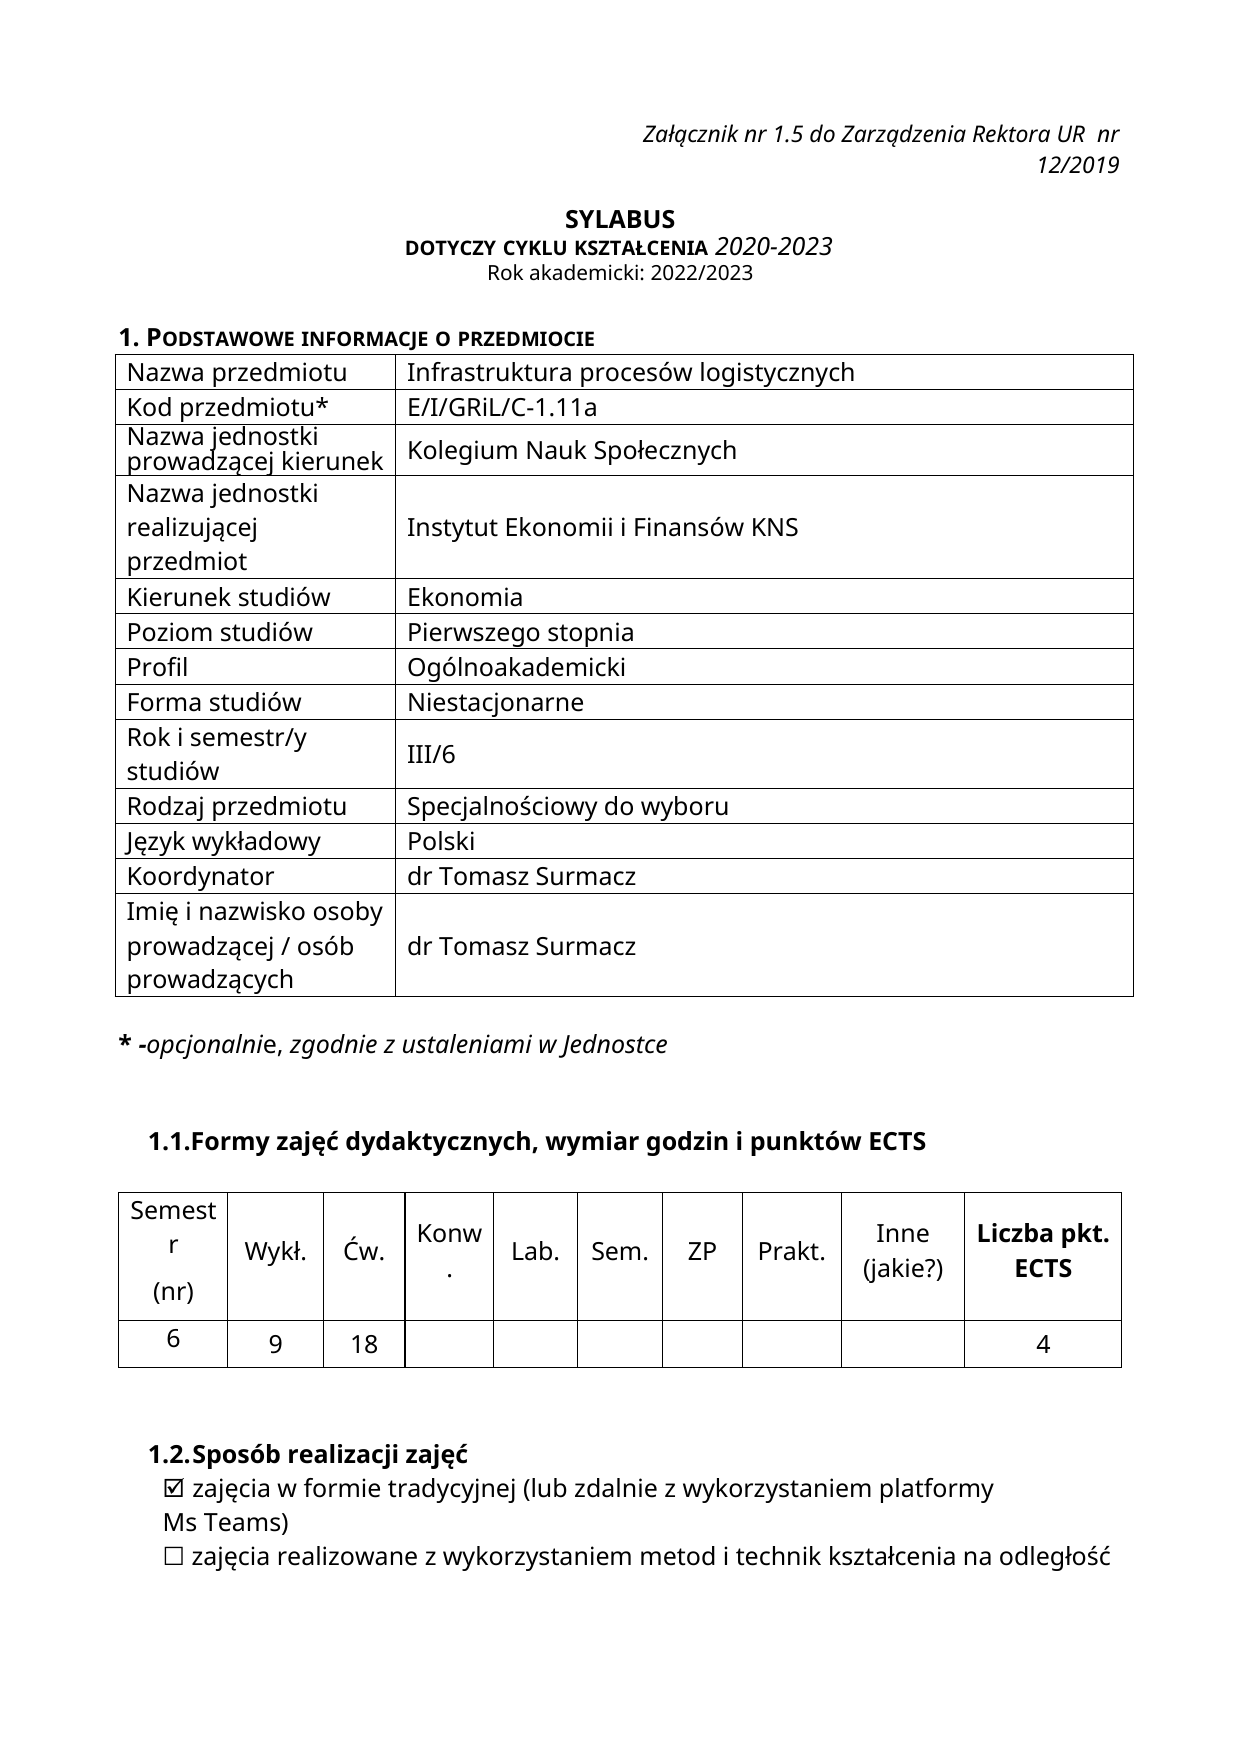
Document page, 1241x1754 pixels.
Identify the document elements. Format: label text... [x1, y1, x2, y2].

table_cell Poziom studiów [116, 614, 395, 648]
text ☐ zajęcia realizowane z wykorzystaniem metod i technik kształcenia na odległość [162, 1539, 1122, 1573]
table_cell 4 [965, 1321, 1121, 1367]
table_cell Kierunek studiów [116, 579, 395, 613]
table_cell Rodzaj przedmiotu [116, 789, 395, 823]
table_cell [663, 1321, 742, 1367]
table_cell [494, 1321, 577, 1367]
text 1. Podstawowe informacje o przedmiocie [118, 319, 1122, 354]
table_header Semestr (nr) [119, 1193, 227, 1320]
table_cell 18 [324, 1321, 404, 1367]
table_cell Kod przedmiotu* [116, 390, 395, 424]
table_cell [743, 1321, 841, 1367]
table_cell Kolegium Nauk Społecznych [396, 425, 1133, 475]
table_header Lab. [494, 1193, 577, 1320]
table_cell [406, 1321, 493, 1367]
text * -opcjonalnie, zgodnie z ustaleniami w Jednostce [118, 1026, 1122, 1061]
table_cell E/I/GRiL/C-1.11a [396, 390, 1133, 424]
table_header Prakt. [743, 1193, 841, 1320]
table_cell 9 [228, 1321, 323, 1367]
table_cell Instytut Ekonomii i Finansów KNS [396, 476, 1133, 578]
table_header Infrastruktura procesów logistycznych [396, 355, 1133, 389]
table_cell Pierwszego stopnia [396, 614, 1133, 648]
text zajęcia w formie tradycyjnej (lub zdalnie z wykorzystaniem platformy Ms Teams) [162, 1471, 1122, 1539]
table_header Wykł. [228, 1193, 323, 1320]
text SYLABUS [118, 201, 1122, 236]
table_header Nazwa przedmiotu [116, 355, 395, 389]
table_cell Język wykładowy [116, 824, 395, 858]
table_cell Imię i nazwisko osoby prowadzącej / osób prowadzących [116, 894, 395, 996]
table_cell Profil [116, 649, 395, 683]
table_header Konw. [406, 1193, 493, 1320]
table_cell 6 [119, 1321, 227, 1367]
table_cell Koordynator [116, 859, 395, 893]
table_header Ćw. [324, 1193, 404, 1320]
table_cell dr Tomasz Surmacz [396, 894, 1133, 996]
text dotyczy cyklu kształcenia 2020-2023 [118, 236, 1122, 261]
table_header Liczba pkt. ECTS [965, 1193, 1121, 1320]
table_cell Polski [396, 824, 1133, 858]
table_cell dr Tomasz Surmacz [396, 859, 1133, 893]
table_cell Ekonomia [396, 579, 1133, 613]
table_cell Rok i semestr/y studiów [116, 720, 395, 788]
table_cell [842, 1321, 964, 1367]
text Rok akademicki: 2022/2023 [118, 261, 1122, 286]
table_cell III/6 [396, 720, 1133, 788]
table_cell Niestacjonarne [396, 685, 1133, 718]
text 1.1.Formy zajęć dydaktycznych, wymiar godzin i punktów ECTS [148, 1124, 1122, 1158]
table_header Inne (jakie?) [842, 1193, 964, 1320]
text Załącznik nr 1.5 do Zarządzenia Rektora UR nr 12/2019 [118, 118, 1122, 181]
table_header Sem. [578, 1193, 662, 1320]
table_cell Specjalnościowy do wyboru [396, 789, 1133, 823]
table_cell [578, 1321, 662, 1367]
table_cell Nazwa jednostki realizującej przedmiot [116, 476, 395, 578]
table_cell Forma studiów [116, 685, 395, 718]
text 1.2. Sposób realizacji zajęć [148, 1436, 1122, 1471]
table_cell Ogólnoakademicki [396, 649, 1133, 683]
table_header ZP [663, 1193, 742, 1320]
table_cell Nazwa jednostki prowadzącej kierunek [116, 425, 395, 475]
